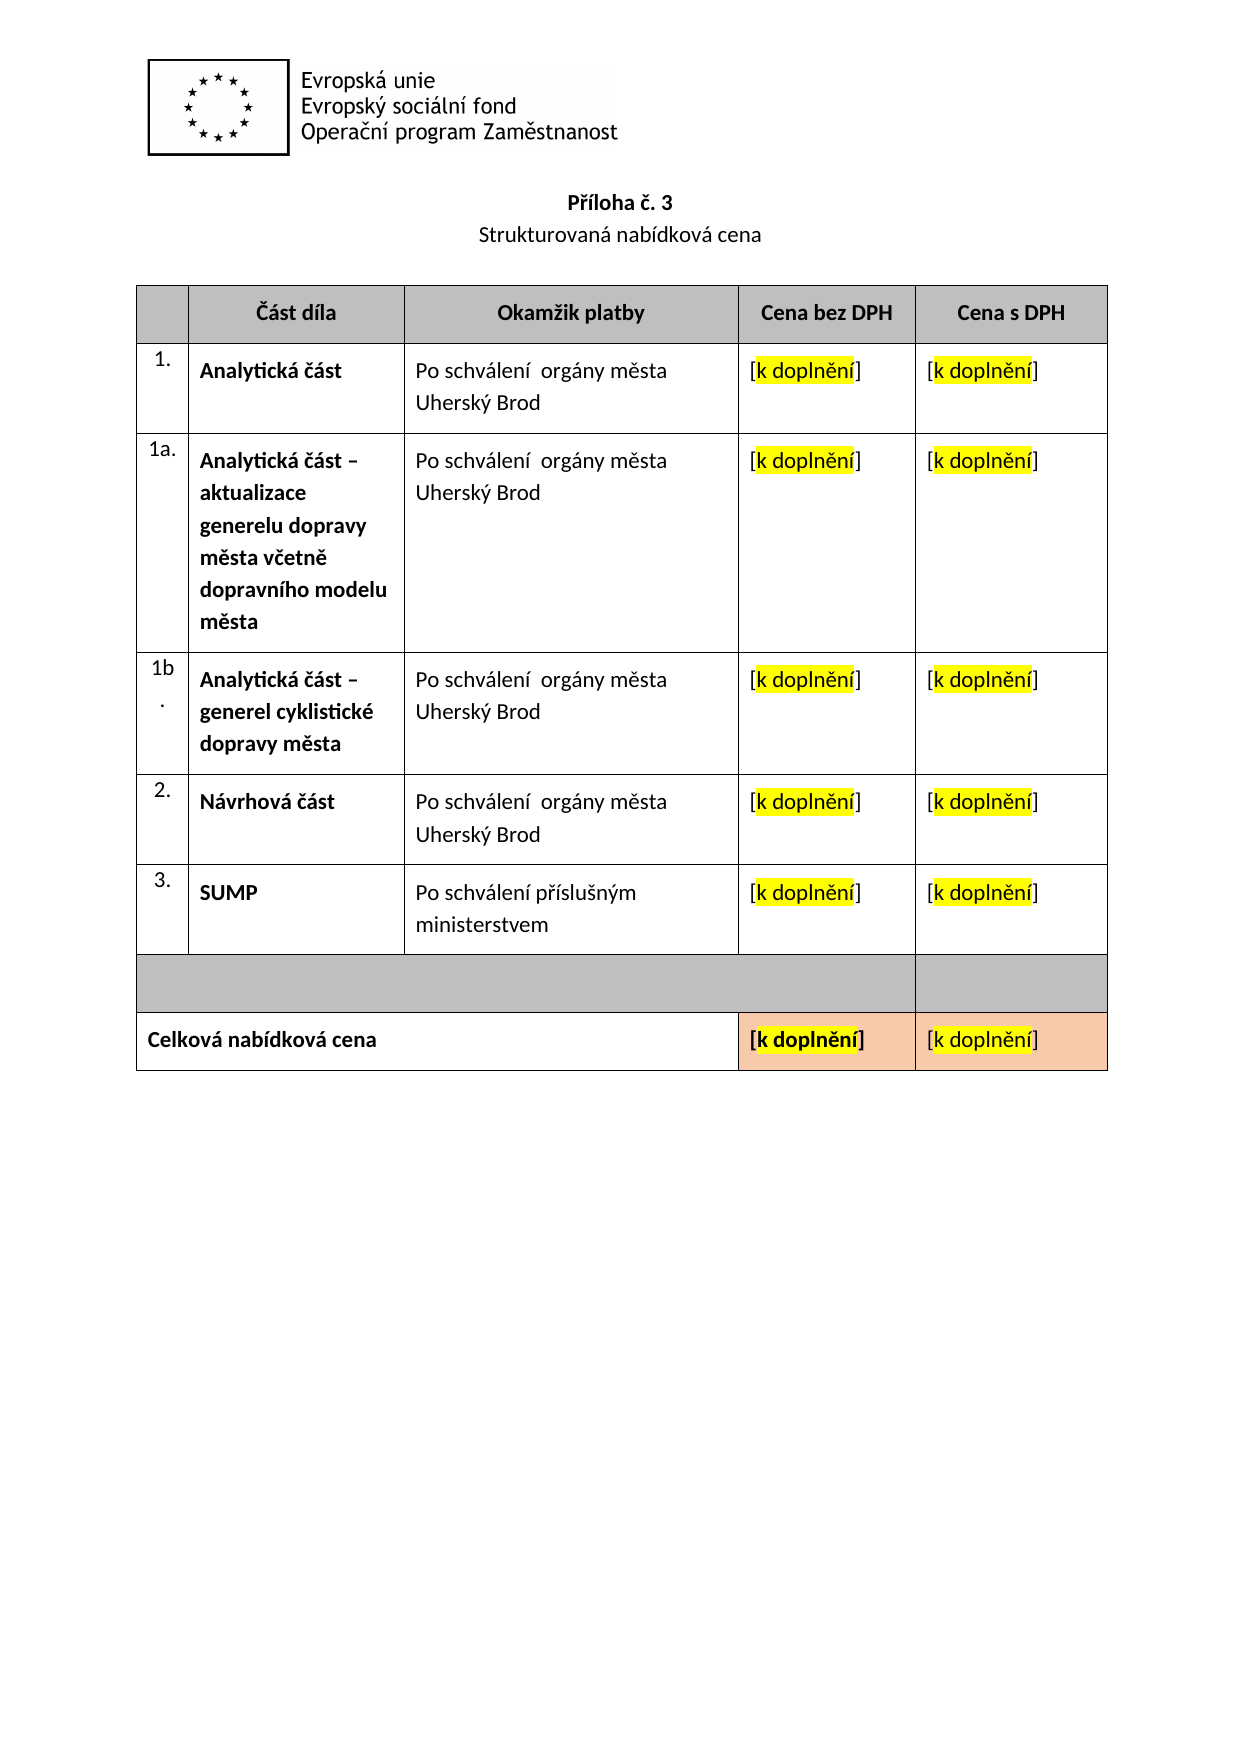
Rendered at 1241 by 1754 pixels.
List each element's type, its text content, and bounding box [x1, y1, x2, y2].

table_cell SUMP [189, 865, 404, 954]
table_cell Po schválení orgány města Uherský Brod [405, 653, 738, 774]
table_cell 1a. [137, 434, 188, 652]
table_cell [k doplnění] [739, 865, 915, 954]
table_header [137, 286, 188, 343]
text Strukturovaná nabídková cena [148, 220, 1093, 248]
table_header Část díla [189, 286, 404, 343]
table_cell [916, 955, 1107, 1012]
table_cell Po schválení orgány města Uherský Brod [405, 775, 738, 864]
table_cell Po schválení orgány města Uherský Brod [405, 344, 738, 433]
picture [147, 59, 618, 156]
table_cell 1b. [137, 653, 188, 774]
table_header Cena s DPH [916, 286, 1107, 343]
table_cell Analytická část [189, 344, 404, 433]
table_cell [k doplnění] [739, 775, 915, 864]
table_cell [k doplnění] [916, 434, 1107, 652]
table_cell Celková nabídková cena [137, 1013, 738, 1070]
table_header Cena bez DPH [739, 286, 915, 343]
table_cell Po schválení orgány města Uherský Brod [405, 434, 738, 652]
table_cell Analytická část – generel cyklistické dopravy města [189, 653, 404, 774]
table_cell [k doplnění] [916, 653, 1107, 774]
table_cell [k doplnění] [739, 434, 915, 652]
table_cell [k doplnění] [739, 344, 915, 433]
table_cell 3. [137, 865, 188, 954]
table_cell [137, 955, 915, 1012]
table_cell Analytická část – aktualizace generelu dopravy města včetně dopravního modelu města [189, 434, 404, 652]
table_cell 2. [137, 775, 188, 864]
table_cell [k doplnění] [916, 775, 1107, 864]
table_cell [k doplnění] [739, 653, 915, 774]
table_cell [k doplnění] [916, 344, 1107, 433]
table_cell 1. [137, 344, 188, 433]
table_cell Po schválení příslušným ministerstvem [405, 865, 738, 954]
table_cell [k doplnění] [916, 1013, 1107, 1070]
table_header Okamžik platby [405, 286, 738, 343]
table_cell [k doplnění] [739, 1013, 915, 1070]
table_cell Návrhová část [189, 775, 404, 864]
table_cell [k doplnění] [916, 865, 1107, 954]
text Příloha č. 3 [148, 188, 1093, 216]
